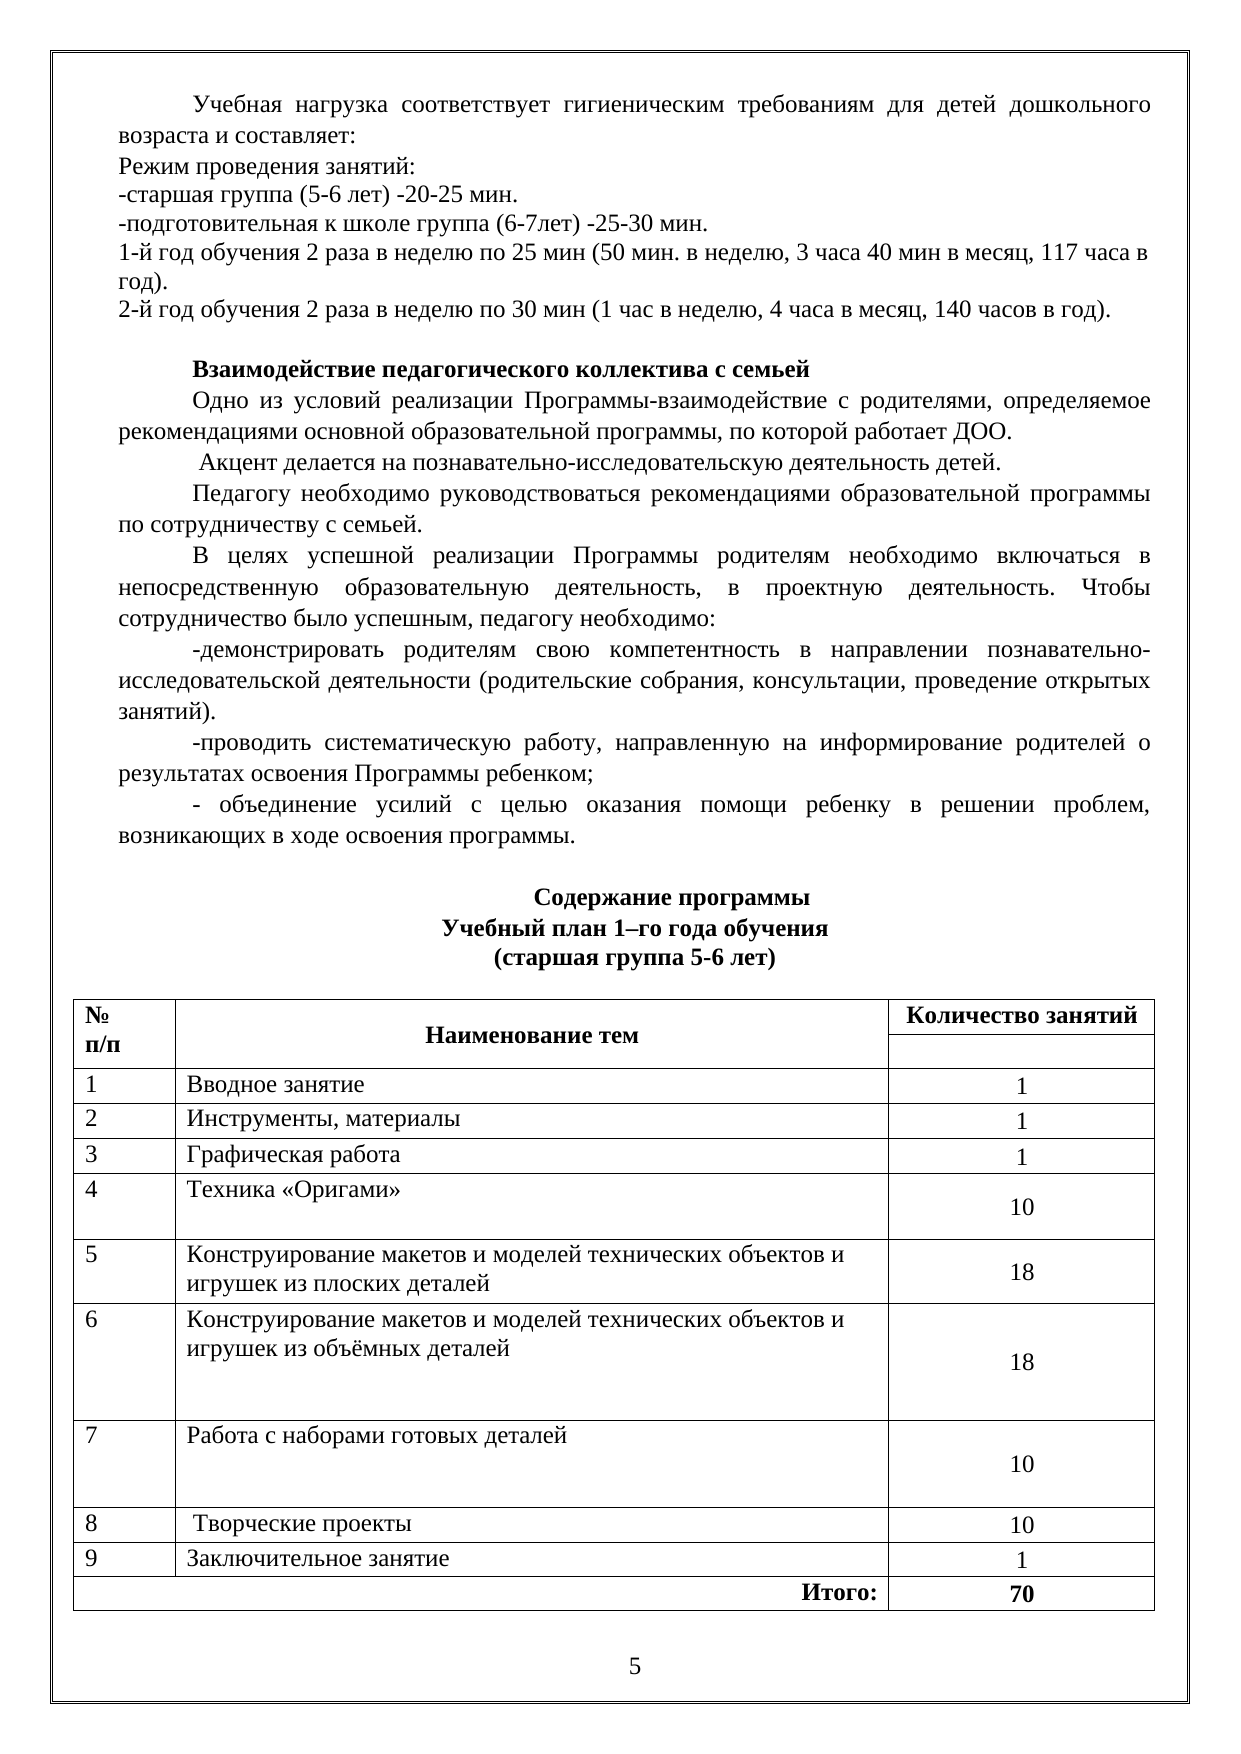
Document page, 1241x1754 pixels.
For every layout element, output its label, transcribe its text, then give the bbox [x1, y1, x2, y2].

text -демонстрировать родителям свою компетентность в направлении познавательно- исследовательской деятельности (родительские собрания, консультации, проведение открытых занятий). [118, 634, 1152, 724]
text В целях успешной реализации Программы родителям необходимо включаться в непосредственную образовательную деятельность, в проектную деятельность. Чтобы сотрудничество было успешным, педагогу необходимо: [118, 541, 1152, 631]
text 1-й год обучения 2 раза в неделю по 25 мин (50 мин. в неделю, 3 часа 40 мин в месяц, 117 часа в год). [118, 237, 1152, 294]
text -старшая группа (5-6 лет) -20-25 мин. [118, 179, 1152, 208]
table_cell 10 [889, 1421, 1154, 1507]
table_cell Вводное занятие [176, 1069, 888, 1102]
table_cell Техника «Оригами» [176, 1174, 888, 1238]
text (старшая группа 5-6 лет) [118, 942, 1152, 971]
table_header Количество занятий [889, 1000, 1154, 1034]
table_cell 9 [74, 1543, 175, 1576]
text Режим проведения занятий: [118, 151, 1152, 179]
text Взаимодействие педагогического коллектива с семьей [118, 354, 1152, 383]
table_cell Итого: [74, 1577, 888, 1610]
text Акцент делается на познавательно-исследовательскую деятельность детей. [118, 447, 1152, 476]
table_cell 18 [889, 1304, 1154, 1419]
table_cell Конструирование макетов и моделей технических объектов и игрушек из объёмных деталей [176, 1304, 888, 1419]
text Учебная нагрузка соответствует гигиеническим требованиям для детей дошкольного возраста и составляет: [118, 89, 1152, 148]
table_cell 1 [889, 1104, 1154, 1138]
table_cell 1 [74, 1069, 175, 1102]
table_cell 18 [889, 1240, 1154, 1303]
table_cell 2 [74, 1104, 175, 1138]
table_cell 8 [74, 1508, 175, 1542]
table_cell Графическая работа [176, 1139, 888, 1173]
text - объединение усилий с целью оказания помощи ребенку в решении проблем, возникающих в ходе освоения программы. [118, 789, 1152, 849]
table_cell 7 [74, 1421, 175, 1507]
table_cell Конструирование макетов и моделей технических объектов и игрушек из плоских деталей [176, 1240, 888, 1303]
table_cell 4 [74, 1174, 175, 1238]
table_cell Заключительное занятие [176, 1543, 888, 1576]
text 2-й год обучения 2 раза в неделю по 30 мин (1 час в неделю, 4 часа в месяц, 140 часов в год). [118, 294, 1152, 323]
table_header № п/п [74, 1000, 175, 1068]
table_cell [889, 1035, 1154, 1068]
text Педагогу необходимо руководствоваться рекомендациями образовательной программы по сотрудничеству с семьей. [118, 478, 1152, 538]
table_cell 6 [74, 1304, 175, 1419]
text Одно из условий реализации Программы-взаимодействие с родителями, определяемое рекомендациями основной образовательной программы, по которой работает ДОО. [118, 385, 1152, 445]
table_cell 70 [889, 1577, 1154, 1610]
text -подготовительная к школе группа (6-7лет) -25-30 мин. [118, 208, 1152, 237]
table_header Наименование тем [176, 1000, 888, 1068]
table_cell Работа с наборами готовых деталей [176, 1421, 888, 1507]
table_cell 3 [74, 1139, 175, 1173]
text Учебный план 1–го года обучения [118, 913, 1152, 942]
table_cell 1 [889, 1543, 1154, 1576]
table_cell 1 [889, 1069, 1154, 1102]
table_cell 10 [889, 1174, 1154, 1238]
table_cell Творческие проекты [176, 1508, 888, 1542]
text -проводить систематическую работу, направленную на информирование родителей о результатах освоения Программы ребенком; [118, 727, 1152, 787]
table_cell Инструменты, материалы [176, 1104, 888, 1138]
table_cell 10 [889, 1508, 1154, 1542]
table_cell 1 [889, 1139, 1154, 1173]
text Содержание программы [118, 882, 1152, 911]
table_cell 5 [74, 1240, 175, 1303]
